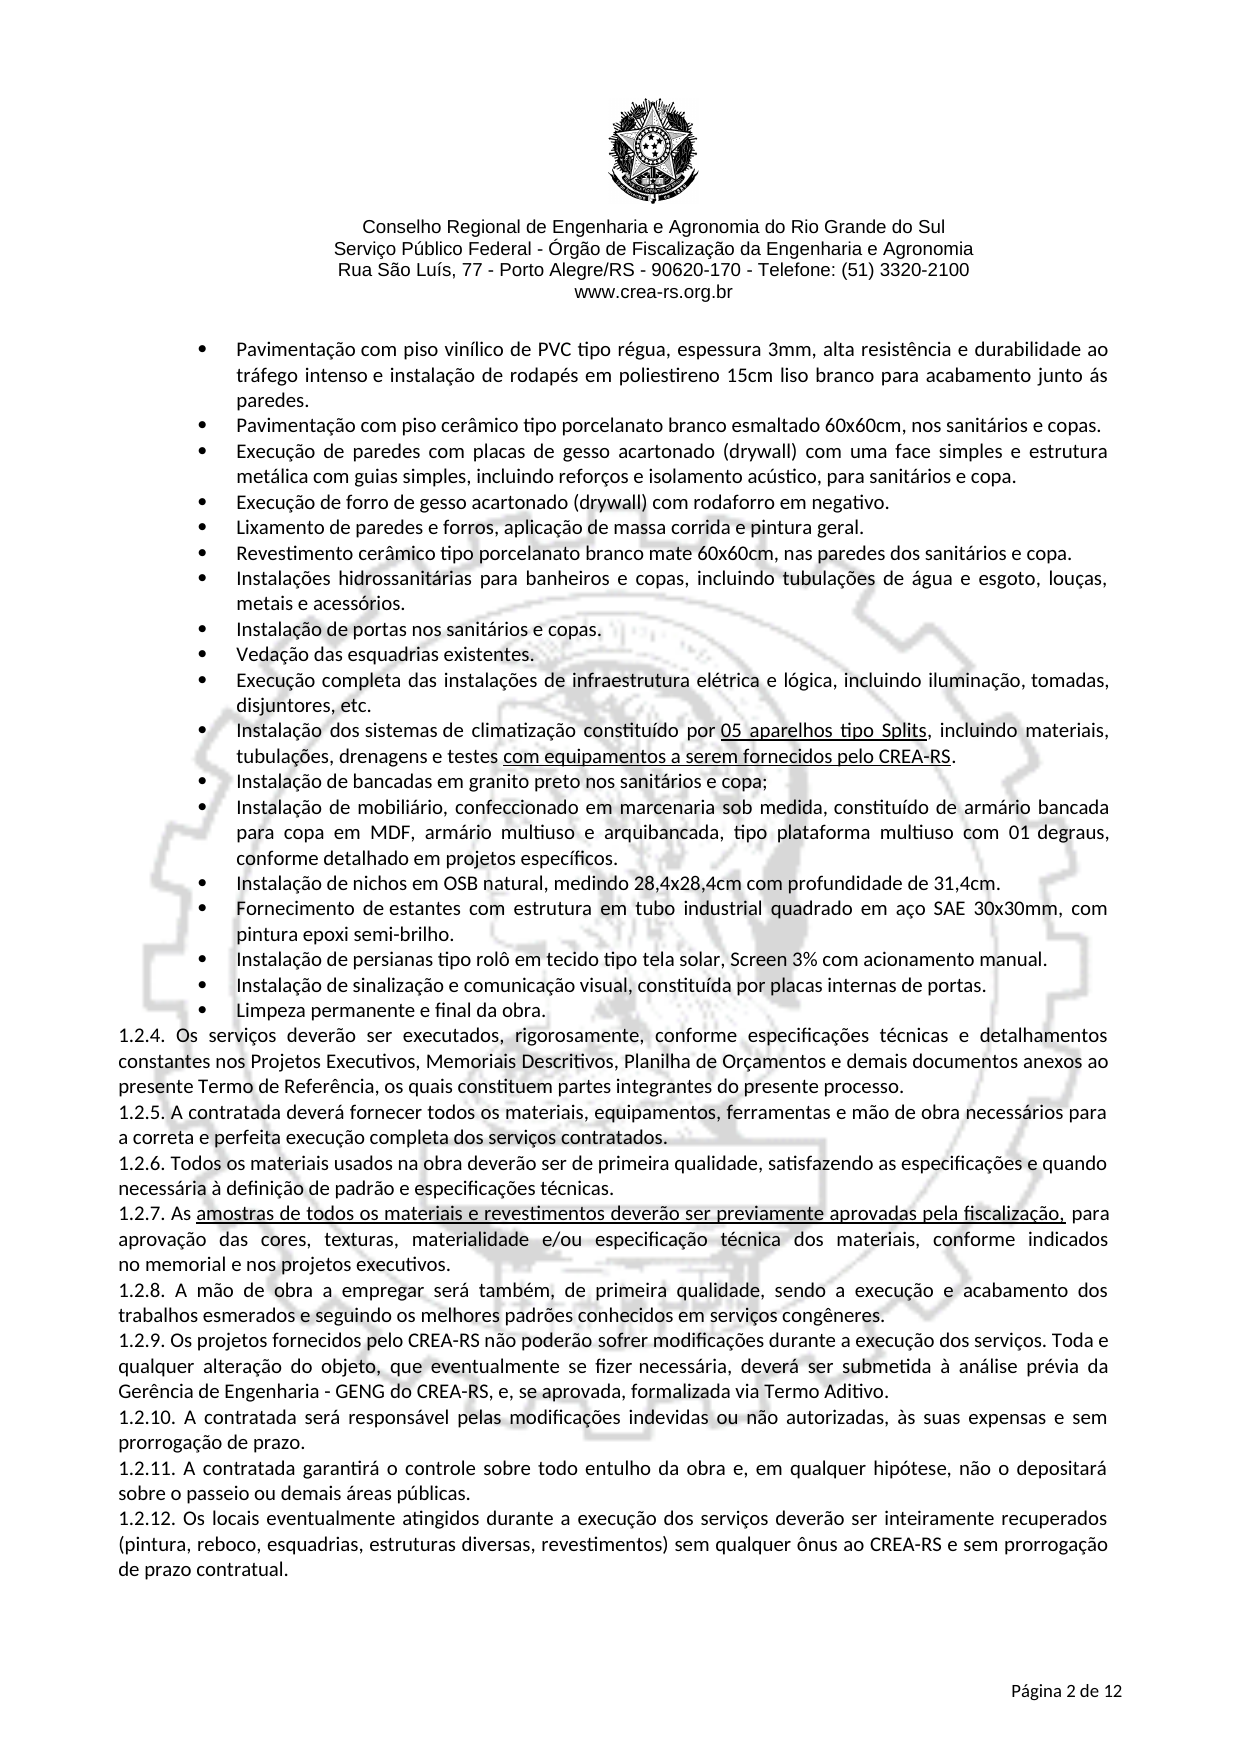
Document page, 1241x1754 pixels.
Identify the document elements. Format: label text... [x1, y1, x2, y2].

picture [608, 98, 699, 204]
list Execução de forro de gesso acartonado (drywall) com rodaforro em negativo. [199, 489, 1109, 514]
list Execução de paredes com placas de gesso acartonado (drywall) com uma face simples e estrutura metálica com guias simples, incluindo reforços e isolamento acústico, para sanitários e copa. [199, 438, 1109, 489]
text 1.2.10. A contratada será responsável pelas modificações indevidas ou não autorizadas, às suas expensas e sem prorrogação de prazo. [118, 1404, 1109, 1455]
list Instalação de persianas tipo rolô em tecido tipo tela solar, Screen 3% com acionamento manual. [199, 946, 1109, 972]
list Instalação dos sistemas de climatização constituído por 05 aparelhos tipo Splits, incluindo materiais, tubulações, drenagens e testes com equipamentos a serem fornecidos pelo CREA-RS. [199, 718, 1109, 768]
text 1.2.7. As amostras de todos os materiais e revestimentos deverão ser previamente aprovadas pela fiscalização, para aprovação das cores, texturas, materialidade e/ou especificação técnica dos materiais, conforme indicados no memorial e nos projetos executivos. [118, 1201, 1109, 1277]
text 1.2.6. Todos os materiais usados na obra deverão ser de primeira qualidade, satisfazendo as especificações e quando necessária à definição de padrão e especificações técnicas. [118, 1150, 1109, 1201]
text 1.2.4. Os serviços deverão ser executados, rigorosamente, conforme especificações técnicas e detalhamentos constantes nos Projetos Executivos, Memoriais Descritivos, Planilha de Orçamentos e demais documentos anexos ao presente Termo de Referência, os quais constituem partes integrantes do presente processo. [118, 1023, 1109, 1099]
list Instalação de mobiliário, confeccionado em marcenaria sob medida, constituído de armário bancada para copa em MDF, armário multiuso e arquibancada, tipo plataforma multiuso com 01 degraus, conforme detalhado em projetos específicos. [199, 794, 1109, 870]
list Instalação de portas nos sanitários e copas. [199, 616, 1109, 641]
list Limpeza permanente e final da obra. [199, 997, 1109, 1023]
list Vedação das esquadrias existentes. [199, 641, 1109, 667]
list Revestimento cerâmico tipo porcelanato branco mate 60x60cm, nas paredes dos sanitários e copa. [199, 540, 1109, 565]
text 1.2.5. A contratada deverá fornecer todos os materiais, equipamentos, ferramentas e mão de obra necessários para a correta e perfeita execução completa dos serviços contratados. [118, 1099, 1109, 1150]
text 1.2.8. A mão de obra a empregar será também, de primeira qualidade, sendo a execução e acabamento dos trabalhos esmerados e seguindo os melhores padrões conhecidos em serviços congêneres. [118, 1277, 1109, 1328]
text 1.2.9. Os projetos fornecidos pelo CREA-RS não poderão sofrer modificações durante a execução dos serviços. Toda e qualquer alteração do objeto, que eventualmente se fizer necessária, deverá ser submetida à análise prévia da Gerência de Engenharia - GENG do CREA-RS, e, se aprovada, formalizada via Termo Aditivo. [118, 1328, 1109, 1404]
list Instalação de nichos em OSB natural, medindo 28,4x28,4cm com profundidade de 31,4cm. [199, 870, 1109, 896]
list Lixamento de paredes e forros, aplicação de massa corrida e pintura geral. [199, 514, 1109, 540]
list Pavimentação com piso cerâmico tipo porcelanato branco esmaltado 60x60cm, nos sanitários e copas. [199, 413, 1109, 438]
text 1.2.12. Os locais eventualmente atingidos durante a execução dos serviços deverão ser inteiramente recuperados (pintura, reboco, esquadrias, estruturas diversas, revestimentos) sem qualquer ônus ao CREA-RS e sem prorrogação de prazo contratual. [118, 1506, 1109, 1582]
list Instalação de sinalização e comunicação visual, constituída por placas internas de portas. [199, 972, 1109, 997]
list Pavimentação com piso vinílico de PVC tipo régua, espessura 3mm, alta resistência e durabilidade ao tráfego intenso e instalação de rodapés em poliestireno 15cm liso branco para acabamento junto ás paredes. [199, 336, 1109, 413]
list Instalações hidrossanitárias para banheiros e copas, incluindo tubulações de água e esgoto, louças, metais e acessórios. [199, 565, 1109, 616]
list Fornecimento de estantes com estrutura em tubo industrial quadrado em aço SAE 30x30mm, com pintura epoxi semi-brilho. [199, 896, 1109, 946]
list Instalação de bancadas em granito preto nos sanitários e copa; [199, 768, 1109, 794]
list Execução completa das instalações de infraestrutura elétrica e lógica, incluindo iluminação, tomadas, disjuntores, etc. [199, 667, 1109, 718]
text 1.2.11. A contratada garantirá o controle sobre todo entulho da obra e, em qualquer hipótese, não o depositará sobre o passeio ou demais áreas públicas. [118, 1455, 1109, 1506]
